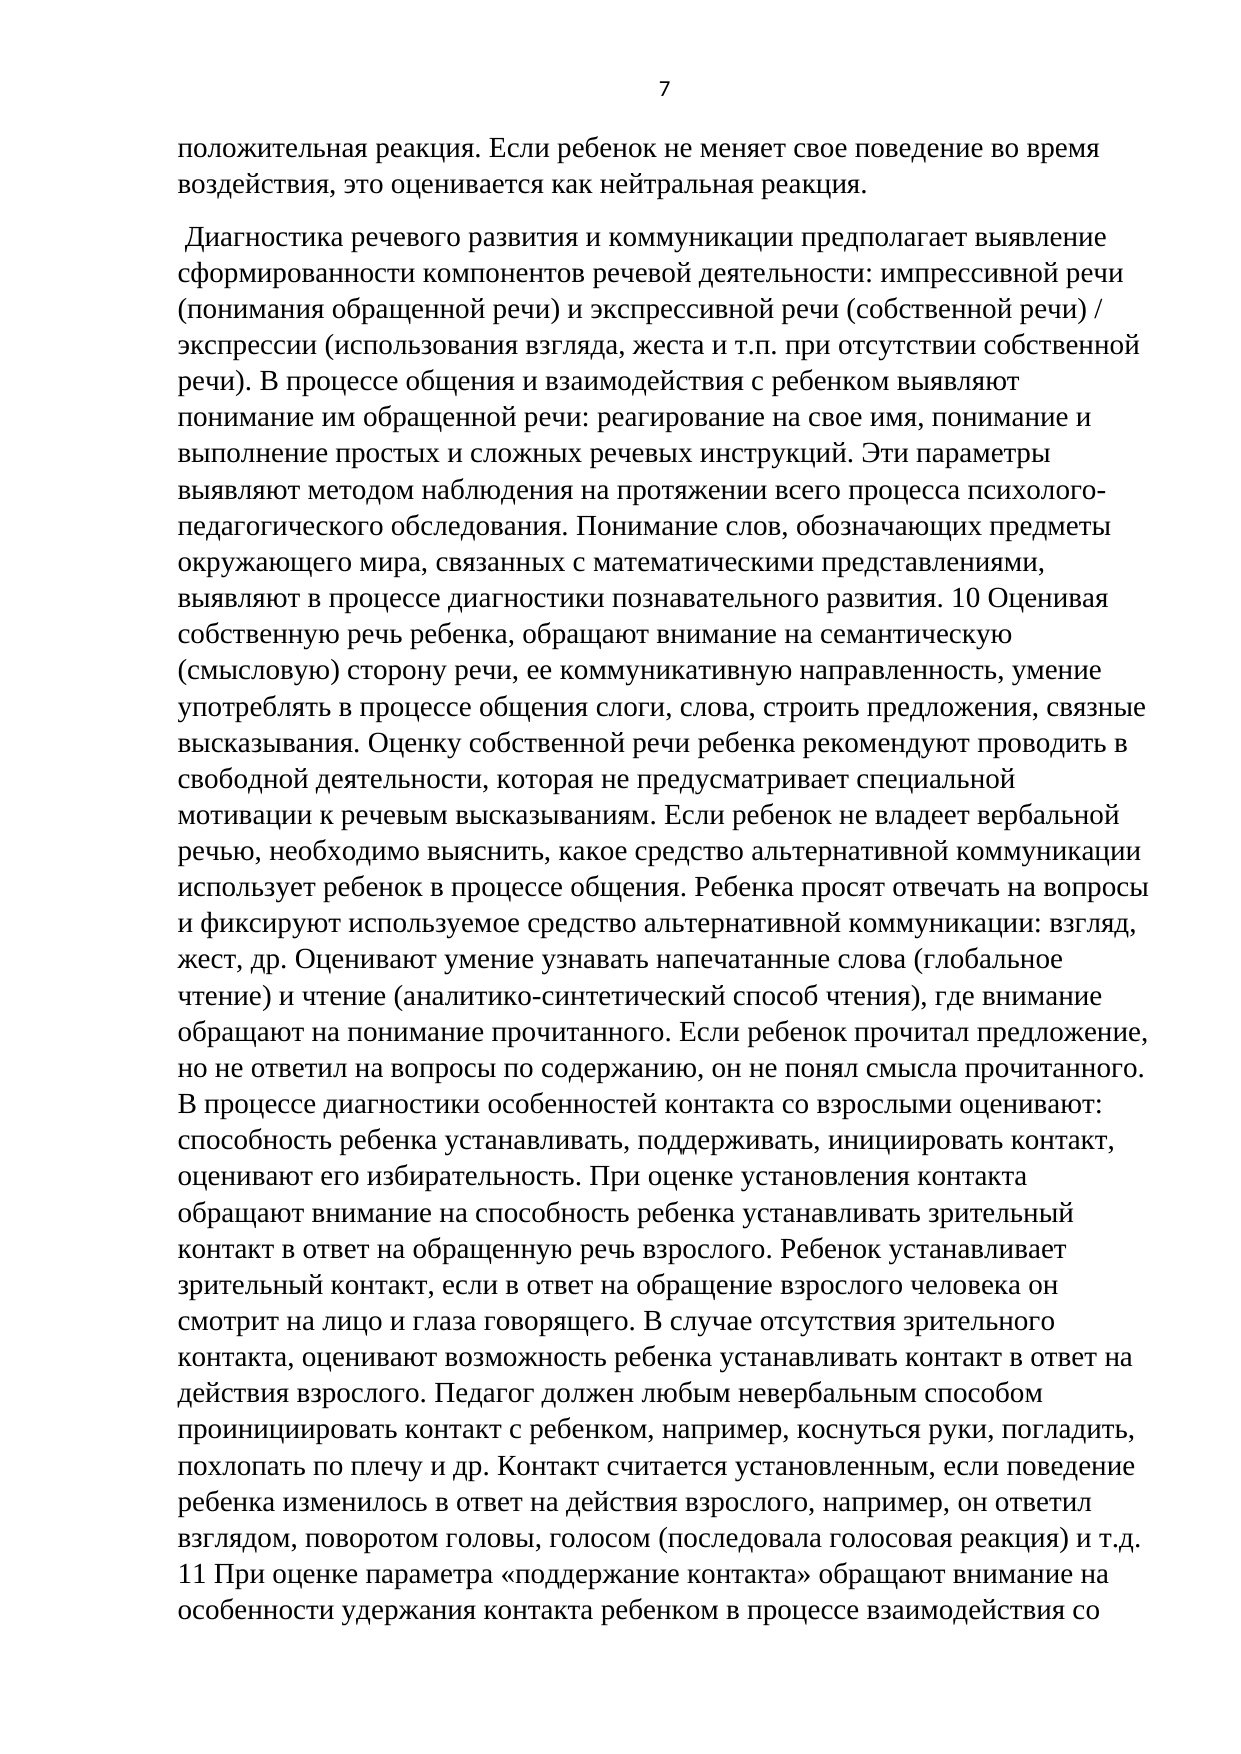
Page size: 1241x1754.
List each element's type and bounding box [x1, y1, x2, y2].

text [177, 130, 1152, 199]
text [177, 219, 1152, 1626]
